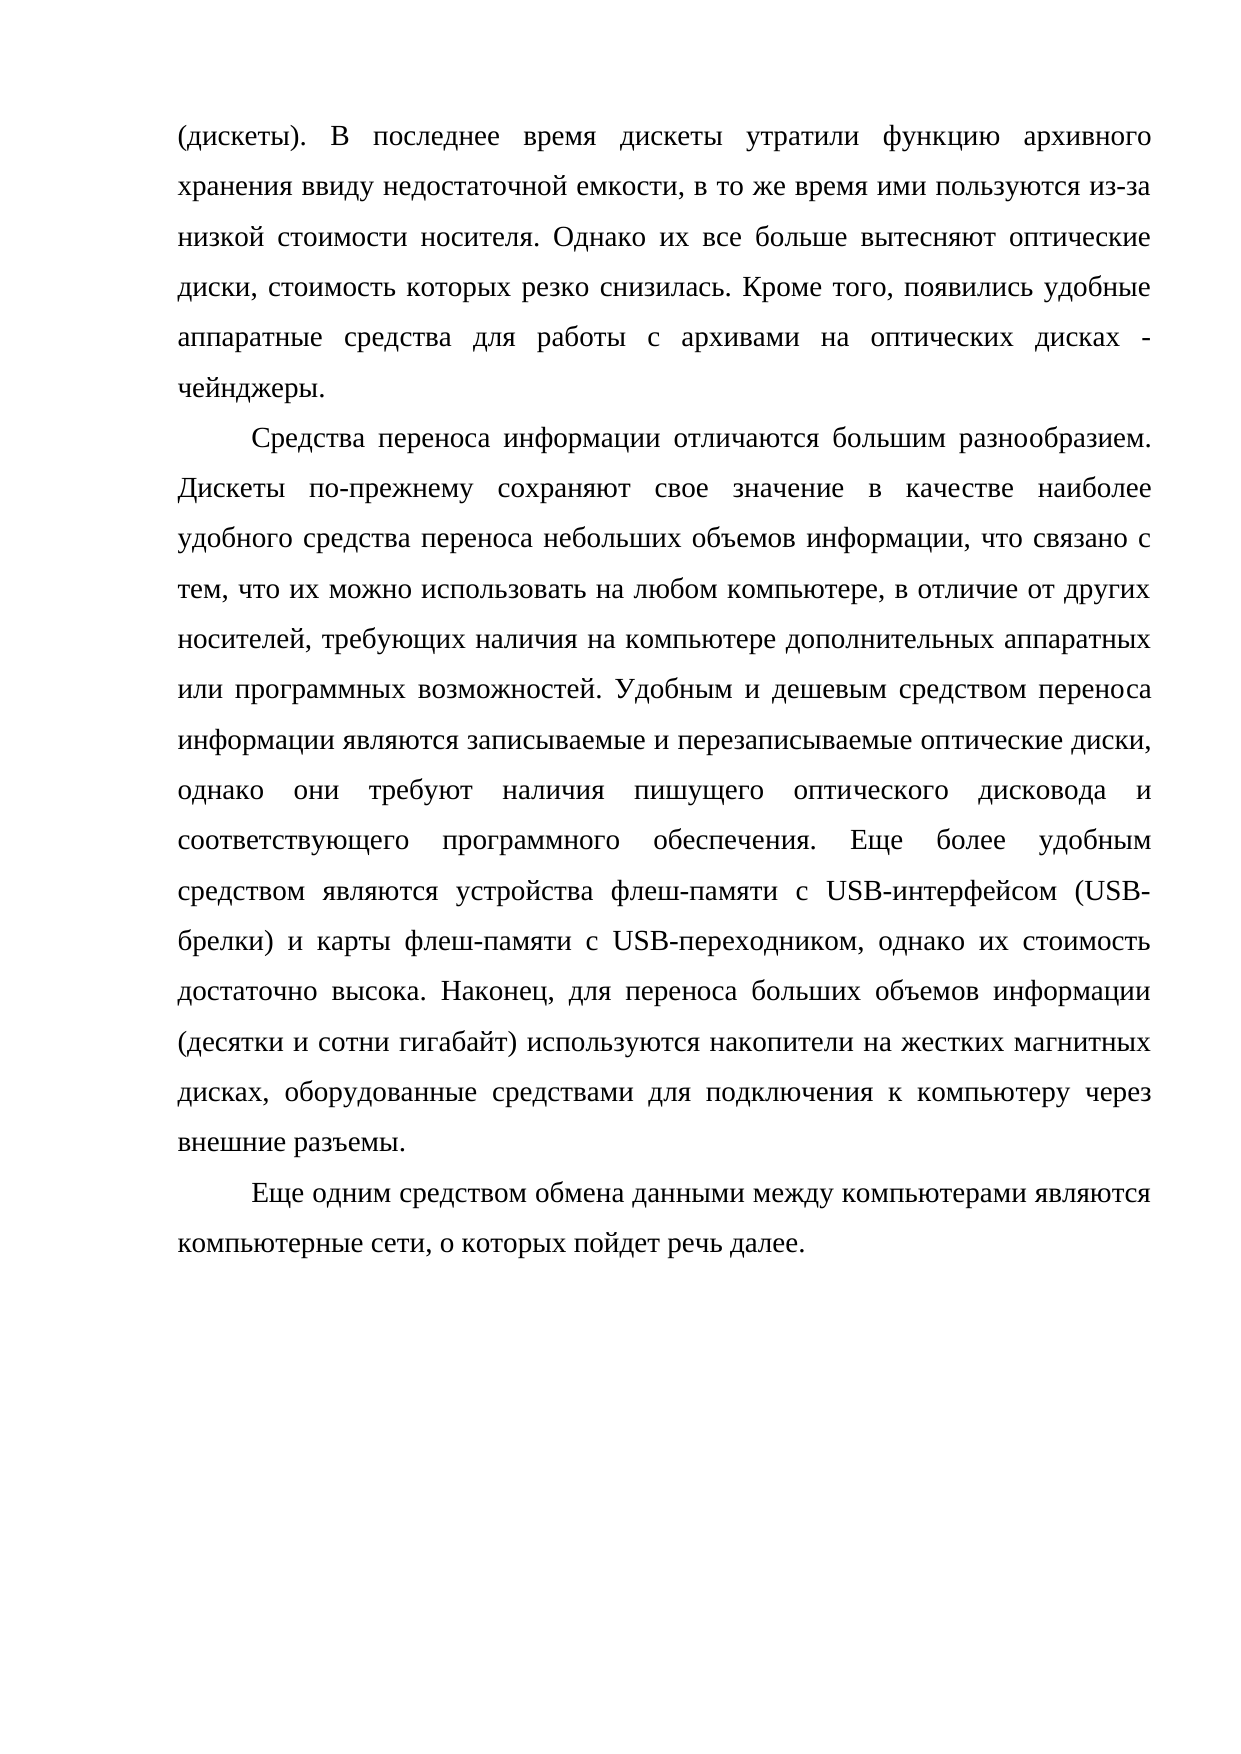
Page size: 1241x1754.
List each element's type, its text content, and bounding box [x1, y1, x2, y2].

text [177, 118, 1152, 403]
text Еще одним средством обмена данными между компьютерами являются компьютерные сети, о которых пойдет речь далее. [177, 1175, 1152, 1258]
text Средства переноса информации отличаются большим разнообразием. Дискеты по-прежнему сохраняют свое значение в качестве наиболее удобного средства переноса небольших объемов информации, что связано с тем, что их можно использовать на любом компьютере, в отличие от других носителей, требующих наличия на компьютере дополнительных аппаратных или программных возможностей. Удобным и дешевым средством переноса информации являются записываемые и перезаписываемые оптические диски, однако они требуют наличия пишущего оптического дисковода и соответствующего программного обеспечения. Еще более удобным средством являются устройства флеш-памяти с USB-интерфейсом (USB-брелки) и карты флеш-памяти с USB-переходником, однако их стоимость достаточно высока. Наконец, для переноса больших объемов информации (десятки и сотни гигабайт) используются накопители на жестких магнитных дисках, оборудованные средствами для подключения к компьютеру через внешние разъемы. [177, 420, 1152, 1158]
